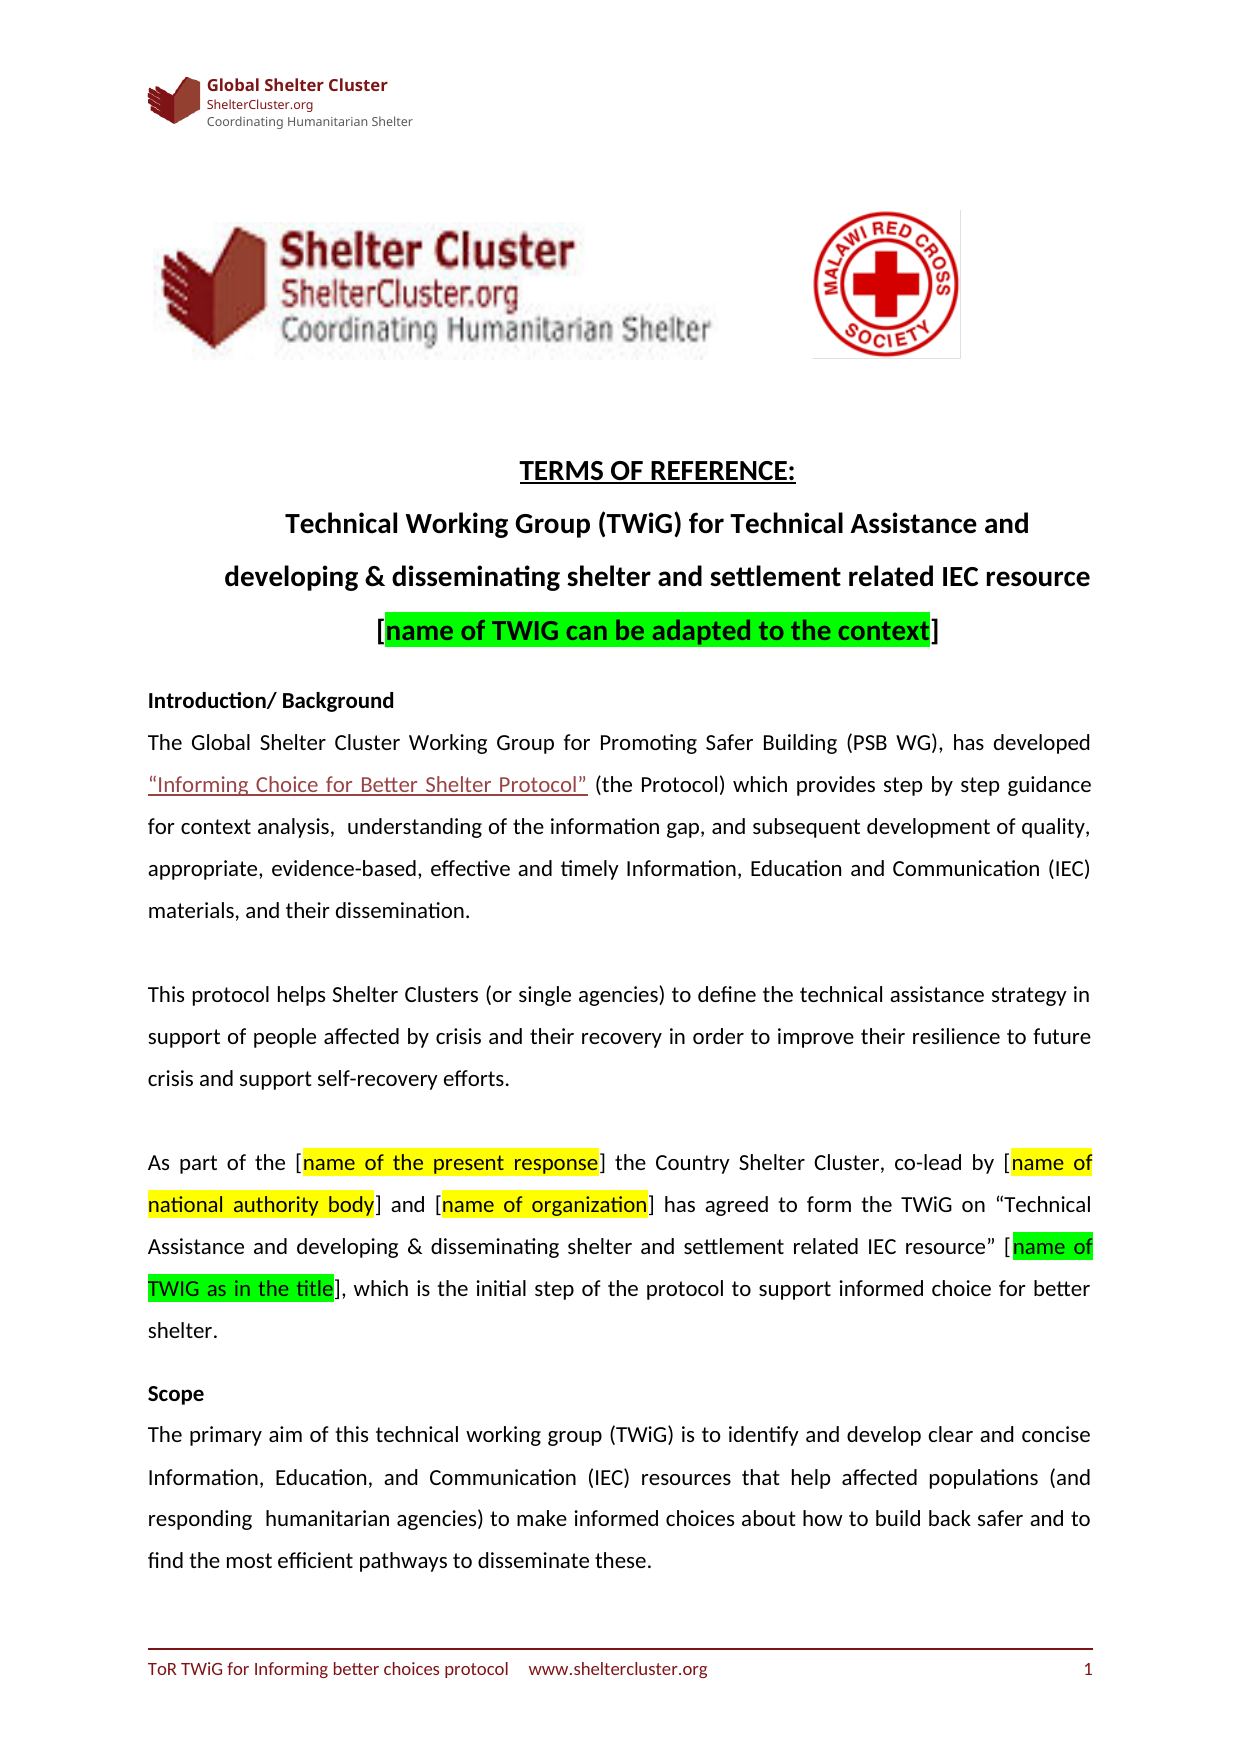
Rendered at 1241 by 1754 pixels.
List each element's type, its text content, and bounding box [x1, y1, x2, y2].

picture [152, 222, 719, 360]
picture [147, 77, 200, 124]
list TERMS OF REFERENCE: [223, 452, 1093, 487]
picture [812, 210, 962, 360]
text Scope The primary aim of this technical working group (TWiG) is to identify and develop clear and concise Information, Education, and Communication (IEC) resources that help affected populations (and responding humanitarian agencies) to make informed choices about how to build back safer and to find the most efficient pathways to disseminate these. [148, 1379, 1093, 1574]
text This protocol helps Shelter Clusters (or single agencies) to define the technical assistance strategy in support of people affected by crisis and their recovery in order to improve their resilience to future crisis and support self-recovery efforts. [148, 980, 1093, 1092]
list Technical Working Group (TWiG) for Technical Assistance and developing & disseminating shelter and settlement related IEC resource [name of TWIG can be adapted to the context] [223, 505, 1093, 647]
text Introduction/ Background [148, 686, 1093, 714]
text The Global Shelter Cluster Working Group for Promoting Safer Building (PSB WG), has developed “Informing Choice for Better Shelter Protocol” (the Protocol) which provides step by step guidance for context analysis, understanding of the information gap, and subsequent development of quality, appropriate, evidence-based, effective and timely Information, Education and Communication (IEC) materials, and their dissemination. [148, 728, 1093, 924]
list As part of the [name of the present response] the Country Shelter Cluster, co-lead by [name of national authority body] and [name of organization] has agreed to form the TWiG on “Technical Assistance and developing & disseminating shelter and settlement related IEC resource” [name of TWIG as in the title], which is the initial step of the protocol to support informed choice for better shelter. [148, 1148, 1093, 1344]
